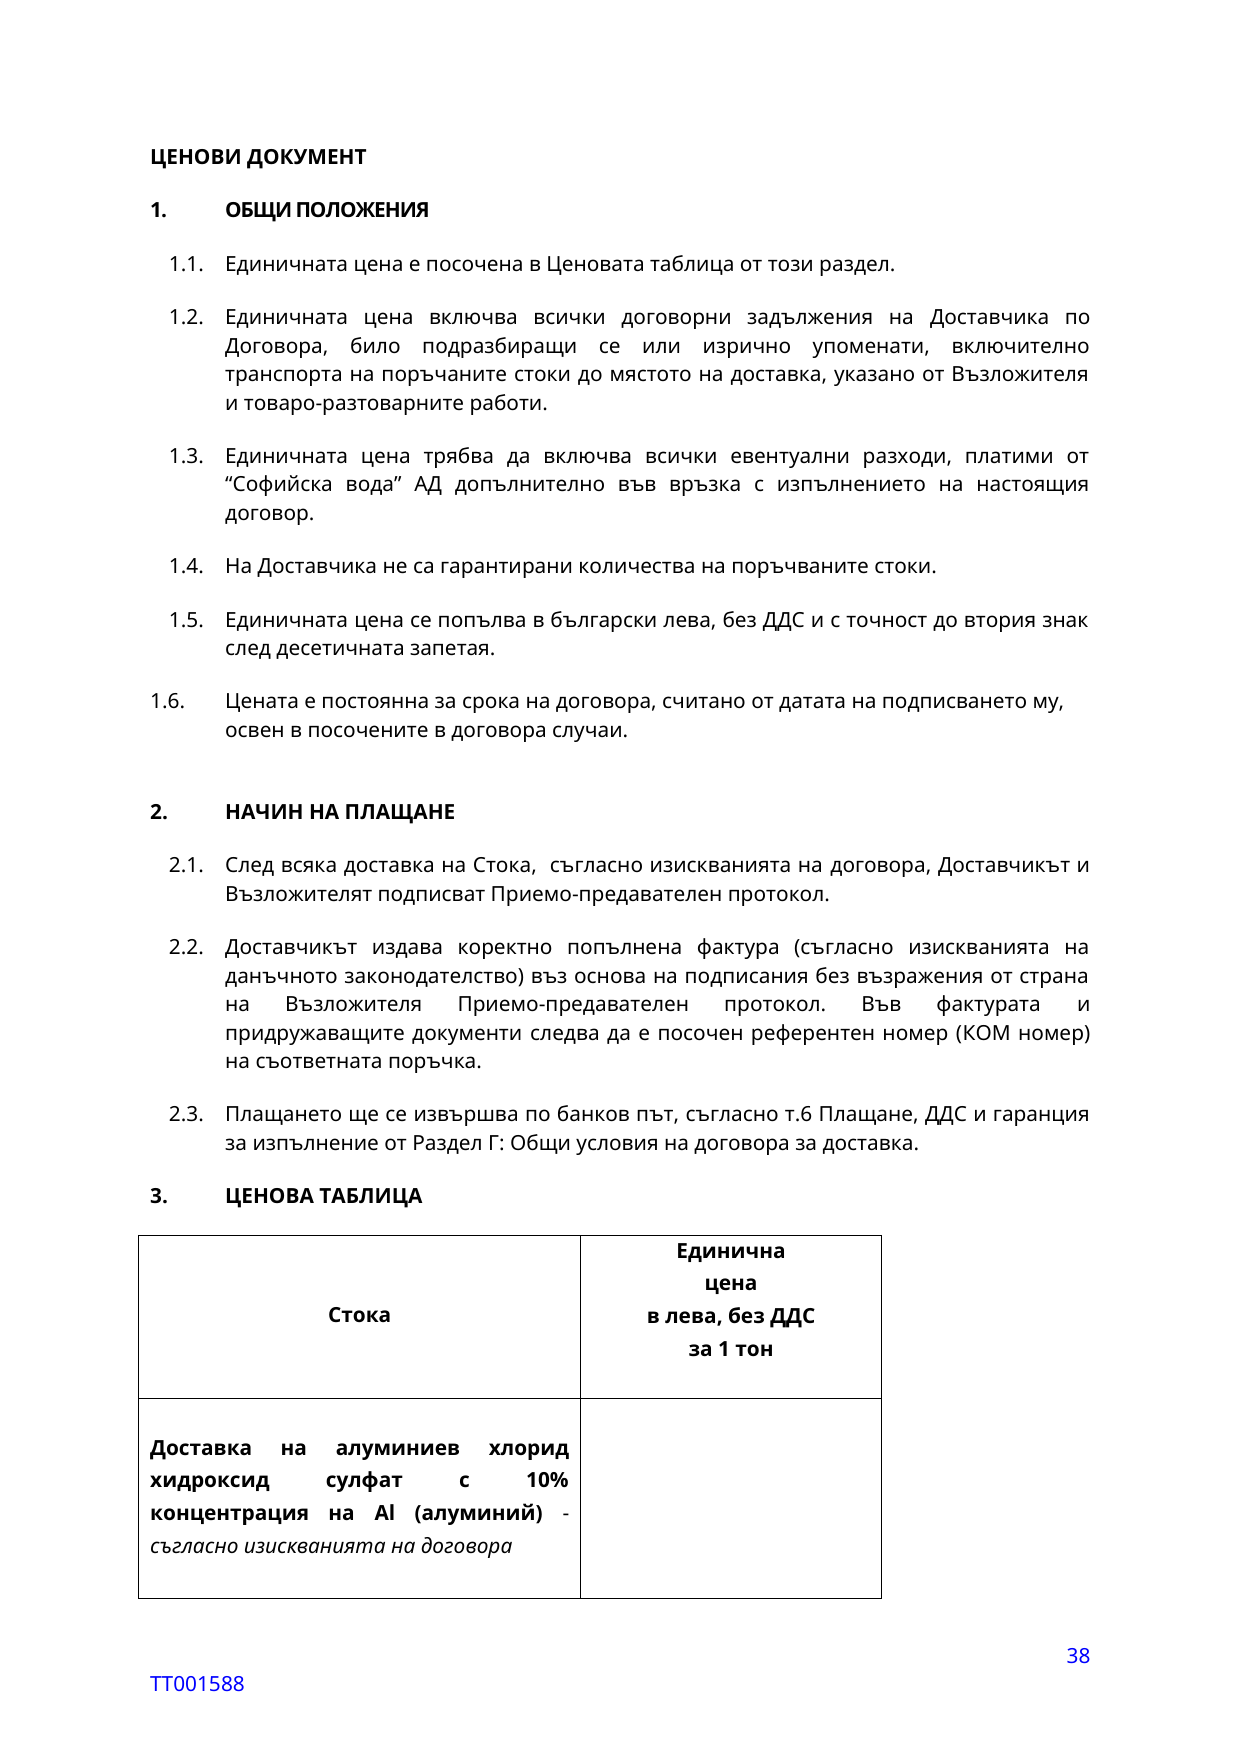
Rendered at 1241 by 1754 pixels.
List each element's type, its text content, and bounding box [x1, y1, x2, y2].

table_cell [581, 1399, 881, 1597]
list НАЧИН НА ПЛАЩАНЕ [150, 797, 1090, 825]
list Единичната цена се попълва в български лева, без ДДС и с точност до втория знак след десетичната запетая. [169, 605, 1090, 662]
list Единичната цена е посочена в Ценовата таблица от този раздел. [169, 249, 1090, 277]
list ЦЕНОВА ТАБЛИЦА [150, 1181, 1090, 1210]
list Плащането ще се извършва по банков път, съгласно т.6 Плащане, ДДС и гаранция за изпълнение от Раздел Г: Общи условия на договора за доставка. [169, 1099, 1090, 1156]
list Единичната цена включва всички договорни задължения на Доставчика по Договора, било подразбиращи се или изрично упоменати, включително транспорта на поръчаните стоки до мястото на доставка, указано от Възложителя и товаро-разтоварните работи. [169, 302, 1090, 416]
list Доставчикът издава коректно попълнена фактура (съгласно изискванията на данъчното законодателство) въз основа на подписания без възражения от страна на Възложителя Приемо-предавателен протокол. Във фактурата и придружаващите документи следва да е посочен референтен номер (КОМ номер) на съответната поръчка. [169, 932, 1090, 1074]
list ОБЩИ ПОЛОЖЕНИЯ [150, 195, 1090, 224]
list На Доставчика не са гарантирани количества на поръчваните стоки. [169, 551, 1090, 580]
list Цената е постоянна за срока на договора, считано от датата на подписването му, освен в посочените в договора случаи. [150, 687, 1090, 743]
table_header Единична цена в лева, без ДДС за 1 тон [581, 1236, 881, 1398]
table_cell Доставка на алуминиев хлорид хидроксид сулфат с 10% концентрация на Al (алуминий) - съгласно изискванията на договора [139, 1399, 580, 1597]
list След всяка доставка на Стока, съгласно изискванията на договора, Доставчикът и Възложителят подписват Приемо-предавателен протокол. [169, 850, 1090, 907]
list Единичната цена трябва да включва всички евентуални разходи, платими от “Софийска вода” АД допълнително във връзка с изпълнението на настоящия договор. [169, 441, 1090, 526]
text ЦЕНОВИ ДОКУМЕНТ [150, 142, 1090, 170]
table_header Стока [139, 1236, 580, 1398]
